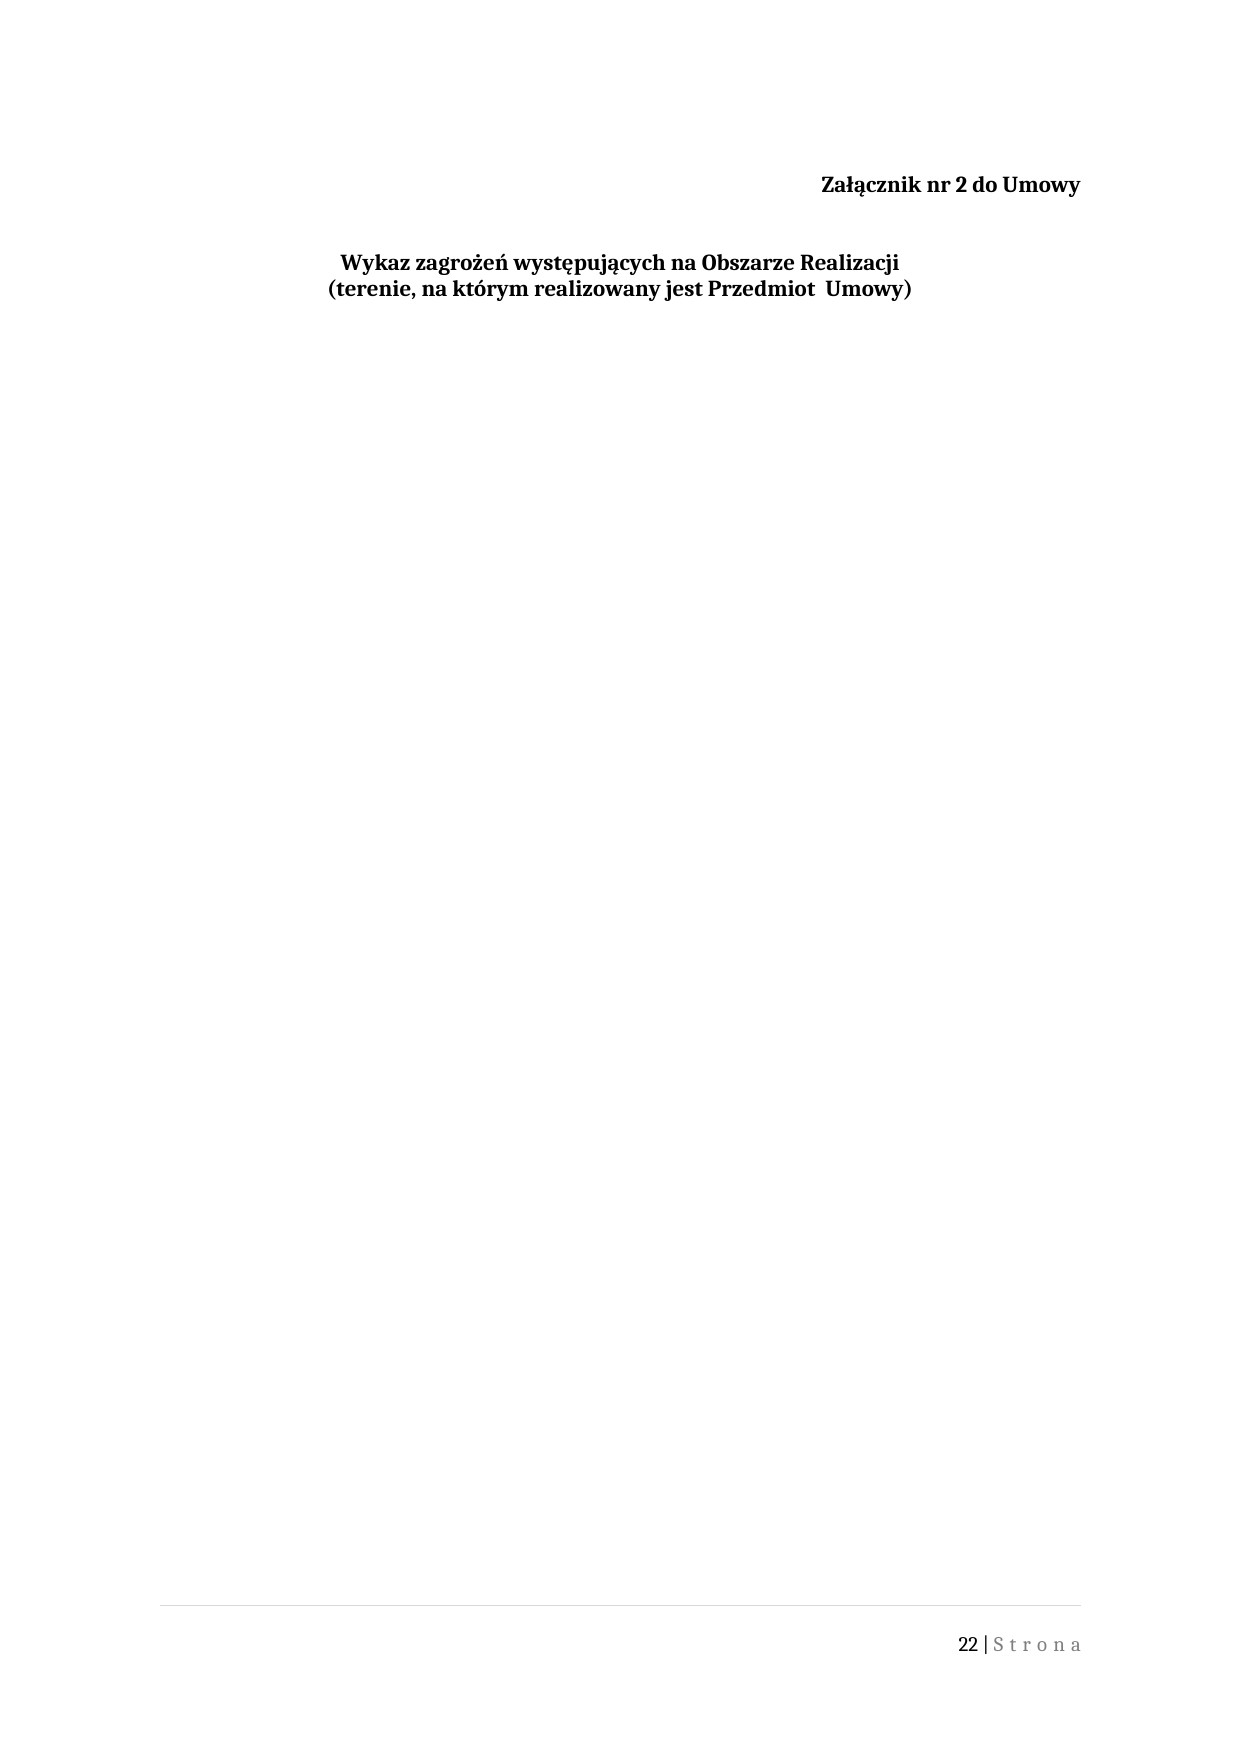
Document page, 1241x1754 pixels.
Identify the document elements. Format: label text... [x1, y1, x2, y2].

text Wykaz zagrożeń występujących na Obszarze Realizacji (terenie, na którym realizowany jest Przedmiot Umowy) [159, 250, 1081, 302]
text Załącznik nr 2 do Umowy [159, 172, 1081, 198]
